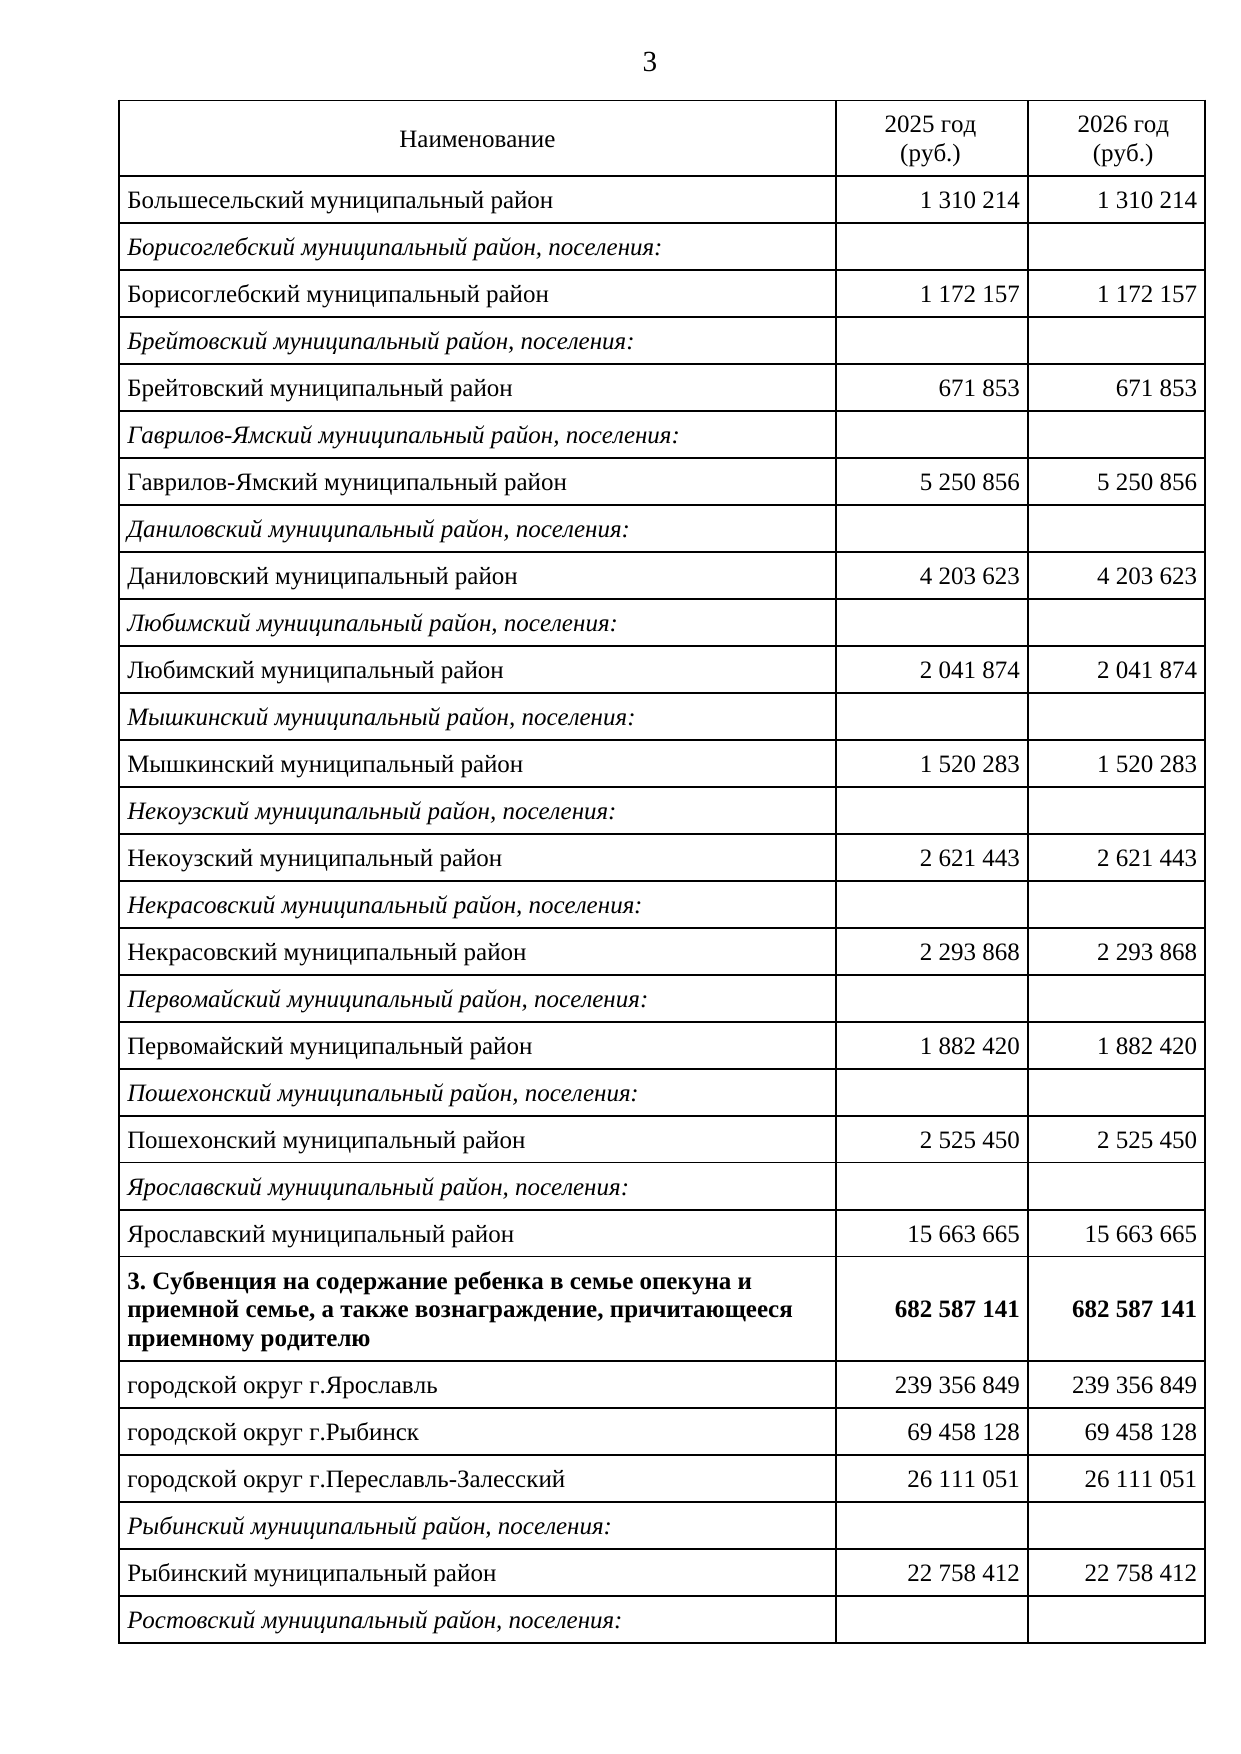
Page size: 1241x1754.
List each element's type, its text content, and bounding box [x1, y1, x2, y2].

table_cell Любимский муниципальный район, поселения: [120, 600, 835, 645]
table_cell [837, 694, 1027, 739]
table_cell 2 293 868 [1029, 929, 1204, 974]
table_cell 1 882 420 [1029, 1023, 1204, 1068]
table_cell 239 356 849 [837, 1362, 1027, 1407]
table_cell городской округ г.Переславль-Залесский [120, 1456, 835, 1501]
table_cell Борисоглебский муниципальный район [120, 271, 835, 316]
table_cell [1029, 1503, 1204, 1548]
table_cell Гаврилов-Ямский муниципальный район, поселения: [120, 412, 835, 457]
table_cell Некоузский муниципальный район [120, 835, 835, 880]
table_cell 1 310 214 [837, 177, 1027, 222]
table_cell Любимский муниципальный район [120, 647, 835, 692]
table_cell 1 520 283 [1029, 741, 1204, 786]
table_cell городской округ г.Ярославль [120, 1362, 835, 1407]
table_cell 69 458 128 [1029, 1409, 1204, 1454]
table_cell 1 310 214 [1029, 177, 1204, 222]
table_cell Большесельский муниципальный район [120, 177, 835, 222]
table_cell 1 520 283 [837, 741, 1027, 786]
table_cell Ярославский муниципальный район, поселения: [120, 1163, 835, 1209]
table_cell Рыбинский муниципальный район [120, 1550, 835, 1595]
table_cell Пошехонский муниципальный район, поселения: [120, 1070, 835, 1115]
table_cell [837, 1597, 1027, 1642]
table_cell 69 458 128 [837, 1409, 1027, 1454]
table_cell Первомайский муниципальный район [120, 1023, 835, 1068]
table_cell 15 663 665 [837, 1211, 1027, 1256]
table_cell [1029, 224, 1204, 269]
table_cell 2 041 874 [837, 647, 1027, 692]
table_cell 2 621 443 [837, 835, 1027, 880]
table_cell 3. Субвенция на содержание ребенка в семье опекуна и приемной семье, а также вознаграждение, причитающееся приемному родителю [120, 1257, 835, 1360]
table_cell [837, 1503, 1027, 1548]
table_cell 26 111 051 [837, 1456, 1027, 1501]
table_cell 682 587 141 [837, 1257, 1027, 1360]
table_cell Ярославский муниципальный район [120, 1211, 835, 1256]
table_cell 4 203 623 [837, 553, 1027, 598]
table_cell 2 525 450 [1029, 1117, 1204, 1162]
table_cell 2 041 874 [1029, 647, 1204, 692]
table_cell [837, 506, 1027, 551]
table_cell [1029, 1070, 1204, 1115]
table_cell [1029, 976, 1204, 1021]
table_cell 4 203 623 [1029, 553, 1204, 598]
table_cell 2 621 443 [1029, 835, 1204, 880]
table_cell Брейтовский муниципальный район, поселения: [120, 318, 835, 363]
table_cell [837, 1070, 1027, 1115]
table_cell [1029, 412, 1204, 457]
table_cell [1029, 600, 1204, 645]
table_cell Некоузский муниципальный район, поселения: [120, 788, 835, 833]
table_cell Брейтовский муниципальный район [120, 365, 835, 410]
table_cell Даниловский муниципальный район [120, 553, 835, 598]
table_cell [1029, 1163, 1204, 1209]
table_cell Первомайский муниципальный район, поселения: [120, 976, 835, 1021]
table_cell 1 882 420 [837, 1023, 1027, 1068]
table_cell 2 293 868 [837, 929, 1027, 974]
table_cell 1 172 157 [837, 271, 1027, 316]
table_cell 1 172 157 [1029, 271, 1204, 316]
table_cell 15 663 665 [1029, 1211, 1204, 1256]
table_cell 22 758 412 [1029, 1550, 1204, 1595]
table_cell 682 587 141 [1029, 1257, 1204, 1360]
table_cell [1029, 1597, 1204, 1642]
table_cell Мышкинский муниципальный район, поселения: [120, 694, 835, 739]
table_cell [837, 318, 1027, 363]
table_header [1029, 101, 1204, 175]
table_cell [837, 1163, 1027, 1209]
table_cell 5 250 856 [1029, 459, 1204, 504]
table_header [837, 101, 1027, 175]
table_cell Пошехонский муниципальный район [120, 1117, 835, 1162]
table_cell Некрасовский муниципальный район, поселения: [120, 882, 835, 927]
table_cell 2 525 450 [837, 1117, 1027, 1162]
table_cell [1029, 788, 1204, 833]
table_cell Мышкинский муниципальный район [120, 741, 835, 786]
table_cell Некрасовский муниципальный район [120, 929, 835, 974]
table_cell городской округ г.Рыбинск [120, 1409, 835, 1454]
table_cell [837, 788, 1027, 833]
table_cell 22 758 412 [837, 1550, 1027, 1595]
table_cell 26 111 051 [1029, 1456, 1204, 1501]
table_cell [837, 976, 1027, 1021]
table_cell [837, 600, 1027, 645]
table_cell [837, 224, 1027, 269]
table_cell Рыбинский муниципальный район, поселения: [120, 1503, 835, 1548]
table_cell [1029, 318, 1204, 363]
table_cell [1029, 694, 1204, 739]
table_cell Даниловский муниципальный район, поселения: [120, 506, 835, 551]
table_cell Ростовский муниципальный район, поселения: [120, 1597, 835, 1642]
table_cell Гаврилов-Ямский муниципальный район [120, 459, 835, 504]
table_header [120, 101, 835, 175]
table_cell 5 250 856 [837, 459, 1027, 504]
table_cell [1029, 506, 1204, 551]
table_cell 671 853 [1029, 365, 1204, 410]
table_cell 239 356 849 [1029, 1362, 1204, 1407]
table_cell [837, 882, 1027, 927]
table_cell [1029, 882, 1204, 927]
table_cell Борисоглебский муниципальный район, поселения: [120, 224, 835, 269]
table_cell [837, 412, 1027, 457]
table_cell 671 853 [837, 365, 1027, 410]
